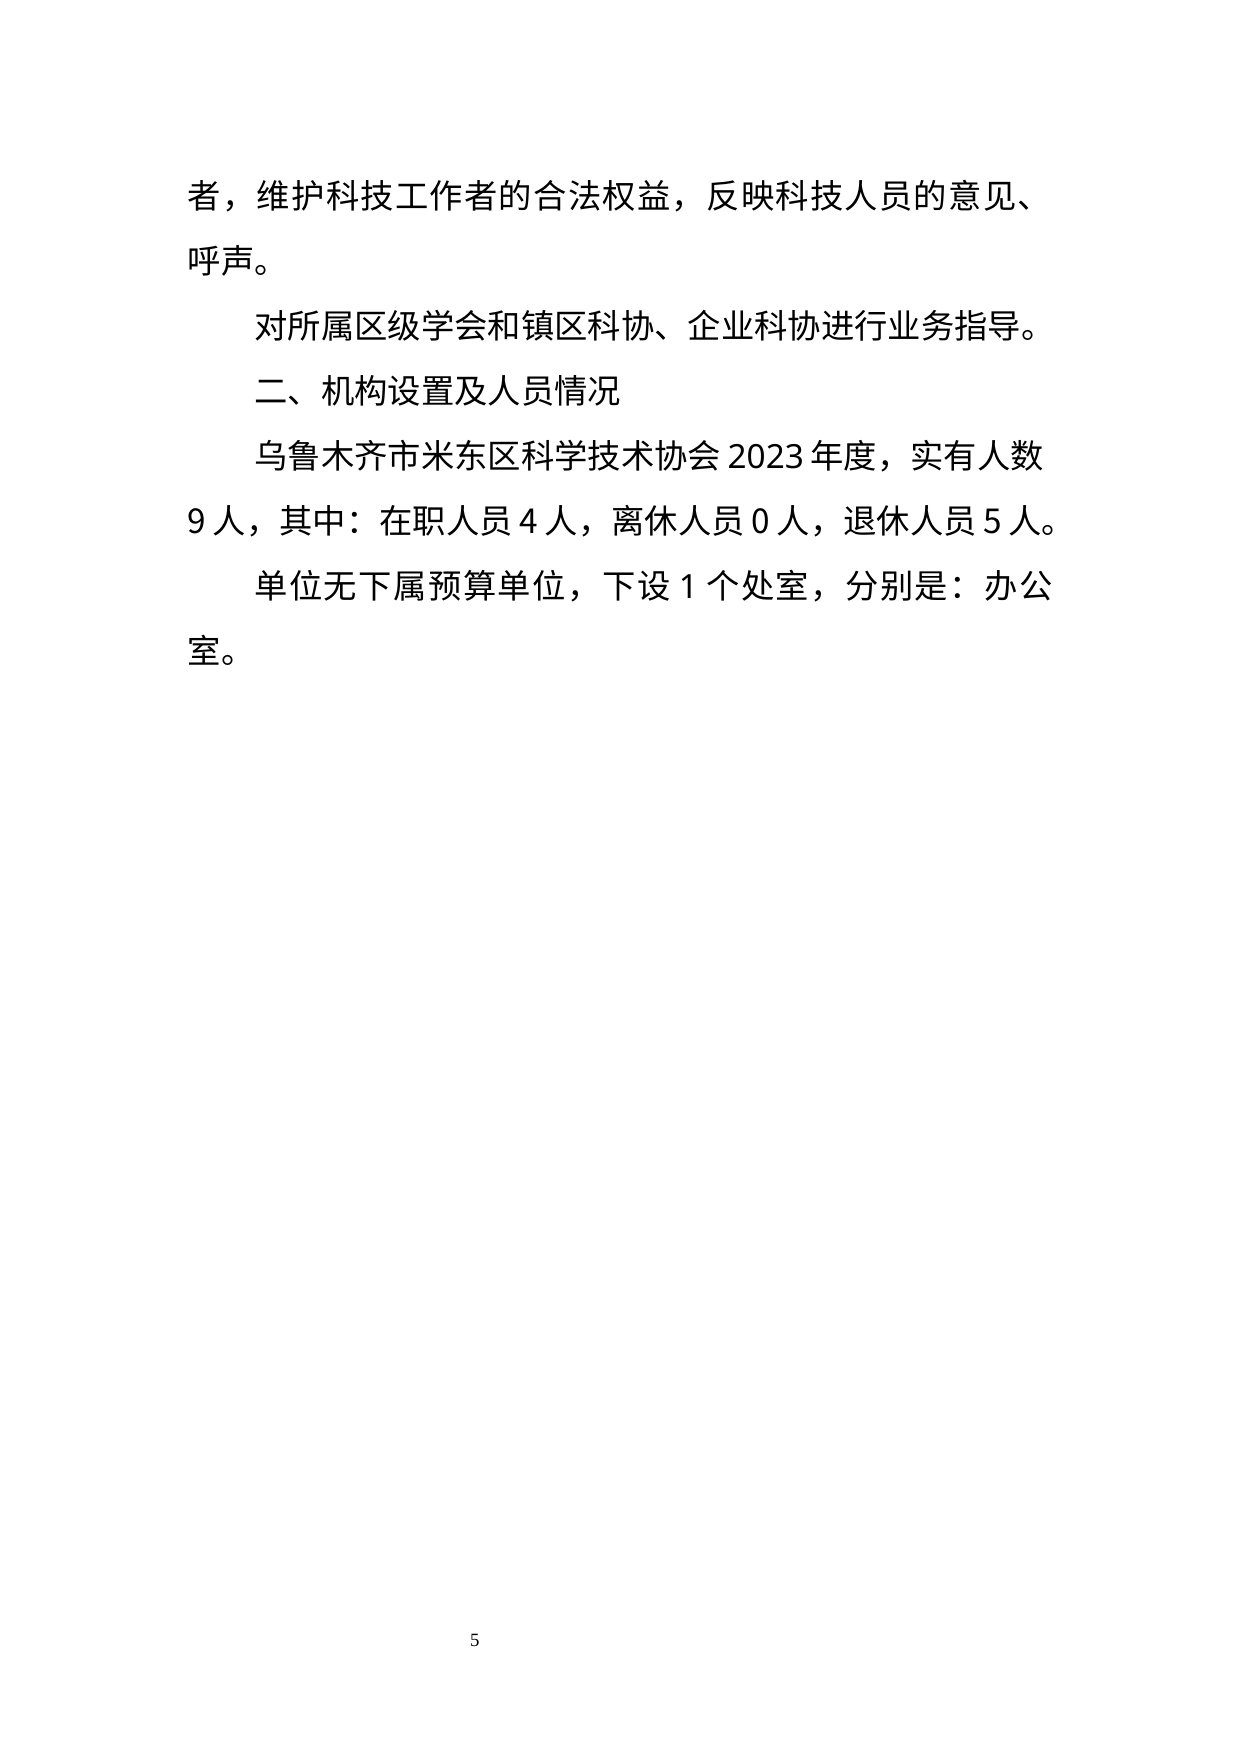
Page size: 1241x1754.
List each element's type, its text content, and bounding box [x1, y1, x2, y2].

text 二、机构设置及人员情况 [187, 357, 1053, 422]
text 单位无下属预算单位，下设1个处室，分别是：办公室。 [187, 552, 1053, 682]
text 乌鲁木齐市米东区科学技术协会2023年度，实有人数9人，其中：在职人员4人，离休人员0人，退休人员5人。 [187, 422, 1053, 552]
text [187, 162, 1053, 292]
text 对所属区级学会和镇区科协、企业科协进行业务指导。 [187, 292, 1053, 357]
